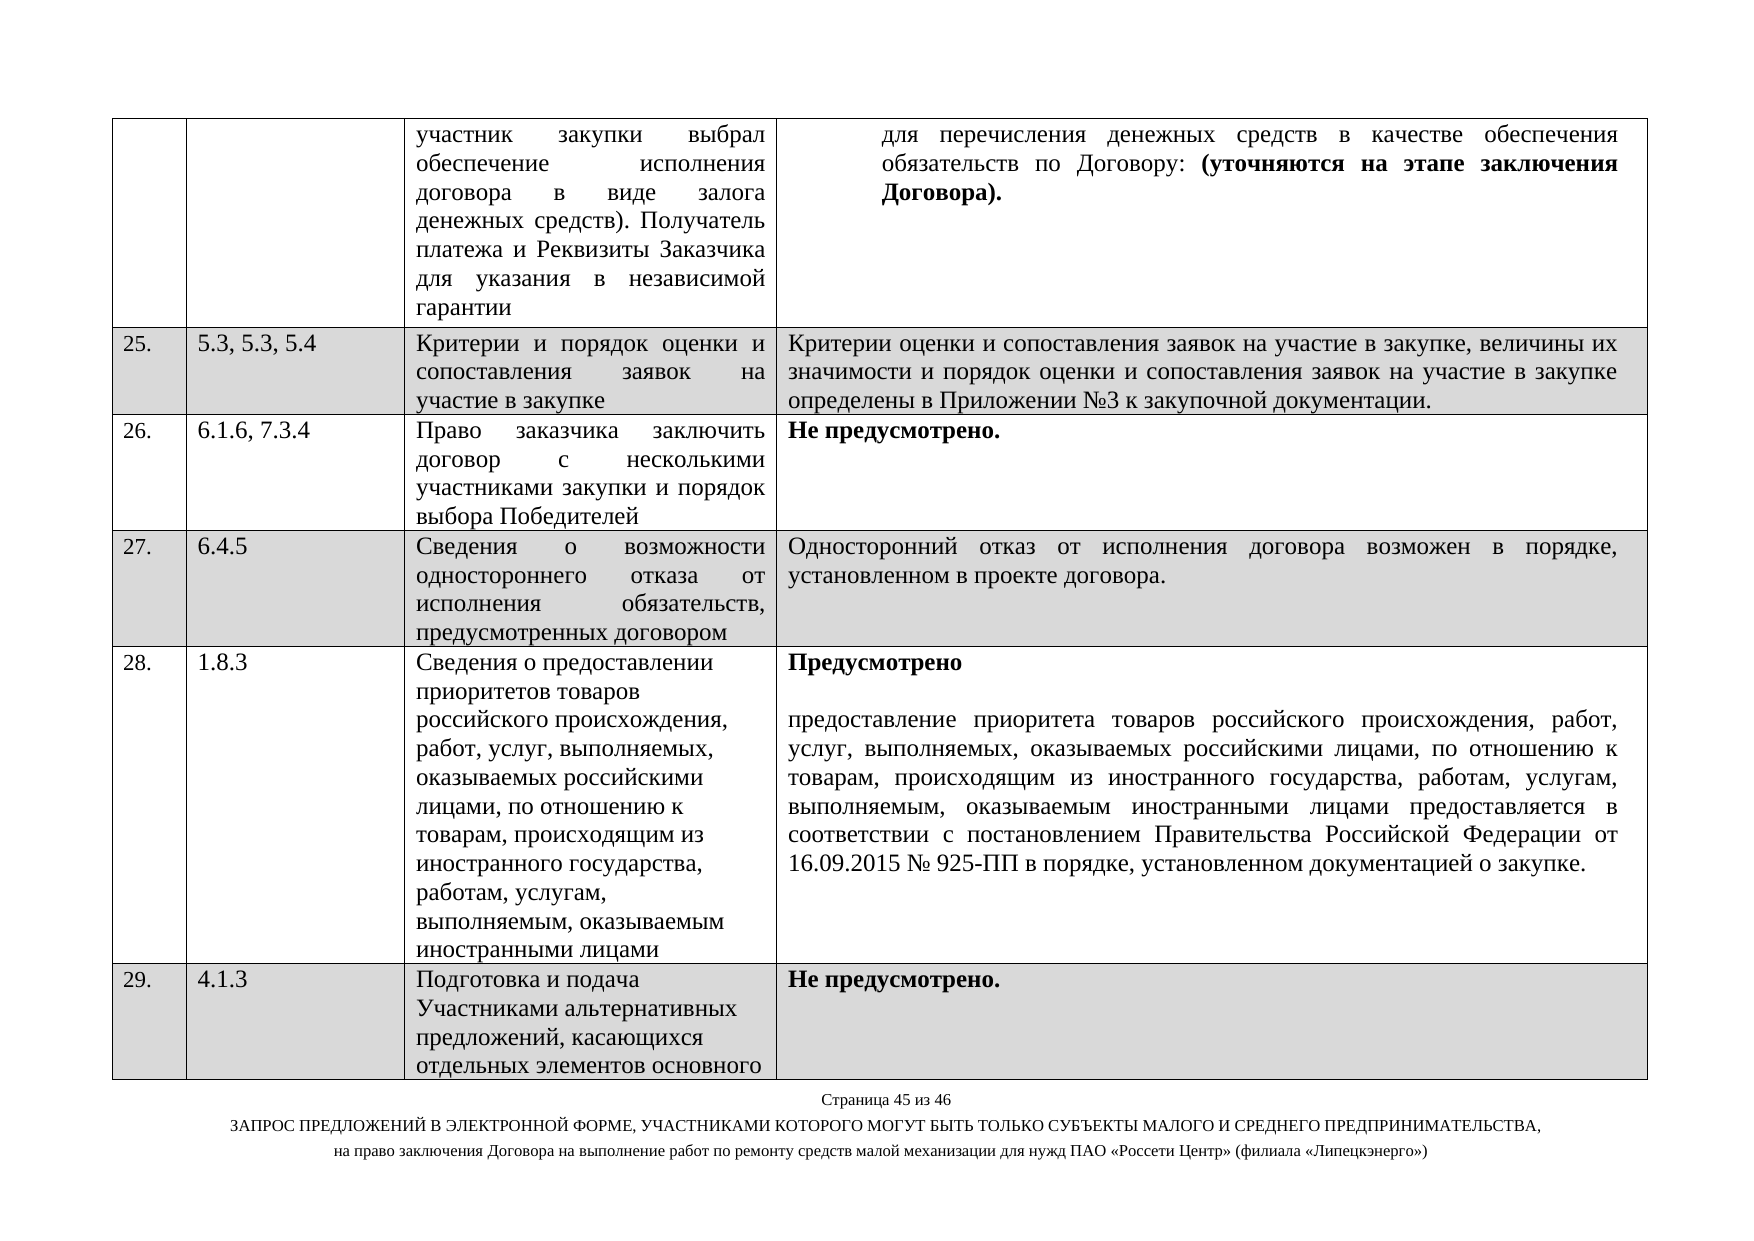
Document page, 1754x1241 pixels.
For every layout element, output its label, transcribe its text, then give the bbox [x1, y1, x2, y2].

table_cell Право заказчика заключить договор с несколькими участниками закупки и порядок выбора Победителей [405, 415, 776, 530]
table_cell Не предусмотрено. [777, 415, 1647, 530]
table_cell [405, 119, 776, 327]
table_cell Критерии оценки и сопоставления заявок на участие в закупке, величины их значимости и порядок оценки и сопоставления заявок на участие в закупке определены в Приложении №3 к закупочной документации. [777, 328, 1647, 414]
table_cell 5.3, 5.3, 5.4 [187, 328, 404, 414]
table_cell [113, 964, 186, 1079]
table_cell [777, 119, 1647, 327]
table_cell 6.1.6, 7.3.4 [187, 415, 404, 530]
table_cell Односторонний отказ от исполнения договора возможен в порядке, установленном в проекте договора. [777, 531, 1647, 646]
table_cell Не предусмотрено. [777, 964, 1647, 1079]
table_cell Предусмотрено предоставление приоритета товаров российского происхождения, работ, услуг, выполняемых, оказываемых российскими лицами, по отношению к товарам, происходящим из иностранного государства, работам, услугам, выполняемым, оказываемым иностранными лицами предоставляется в соответствии с постановлением Правительства Российской Федерации от 16.09.2015 № 925-ПП в порядке, установленном документацией о закупке. [777, 647, 1647, 963]
table_cell [113, 415, 186, 530]
table_cell [113, 647, 186, 963]
table_cell Критерии и порядок оценки и сопоставления заявок на участие в закупке [405, 328, 776, 414]
table_cell 4.1.3 [187, 964, 404, 1079]
table_cell 6.4.5 [187, 531, 404, 646]
table_cell [113, 531, 186, 646]
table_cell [187, 119, 404, 327]
table_cell Сведения о предоставлении приоритетов товаров российского происхождения, работ, услуг, выполняемых, оказываемых российскими лицами, по отношению к товарам, происходящим из иностранного государства, работам, услугам, выполняемым, оказываемым иностранными лицами [405, 647, 776, 963]
table_cell [113, 328, 186, 414]
table_cell 1.8.3 [187, 647, 404, 963]
table_cell Сведения о возможности одностороннего отказа от исполнения обязательств, предусмотренных договором [405, 531, 776, 646]
table_cell [113, 119, 186, 327]
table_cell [405, 964, 776, 1079]
